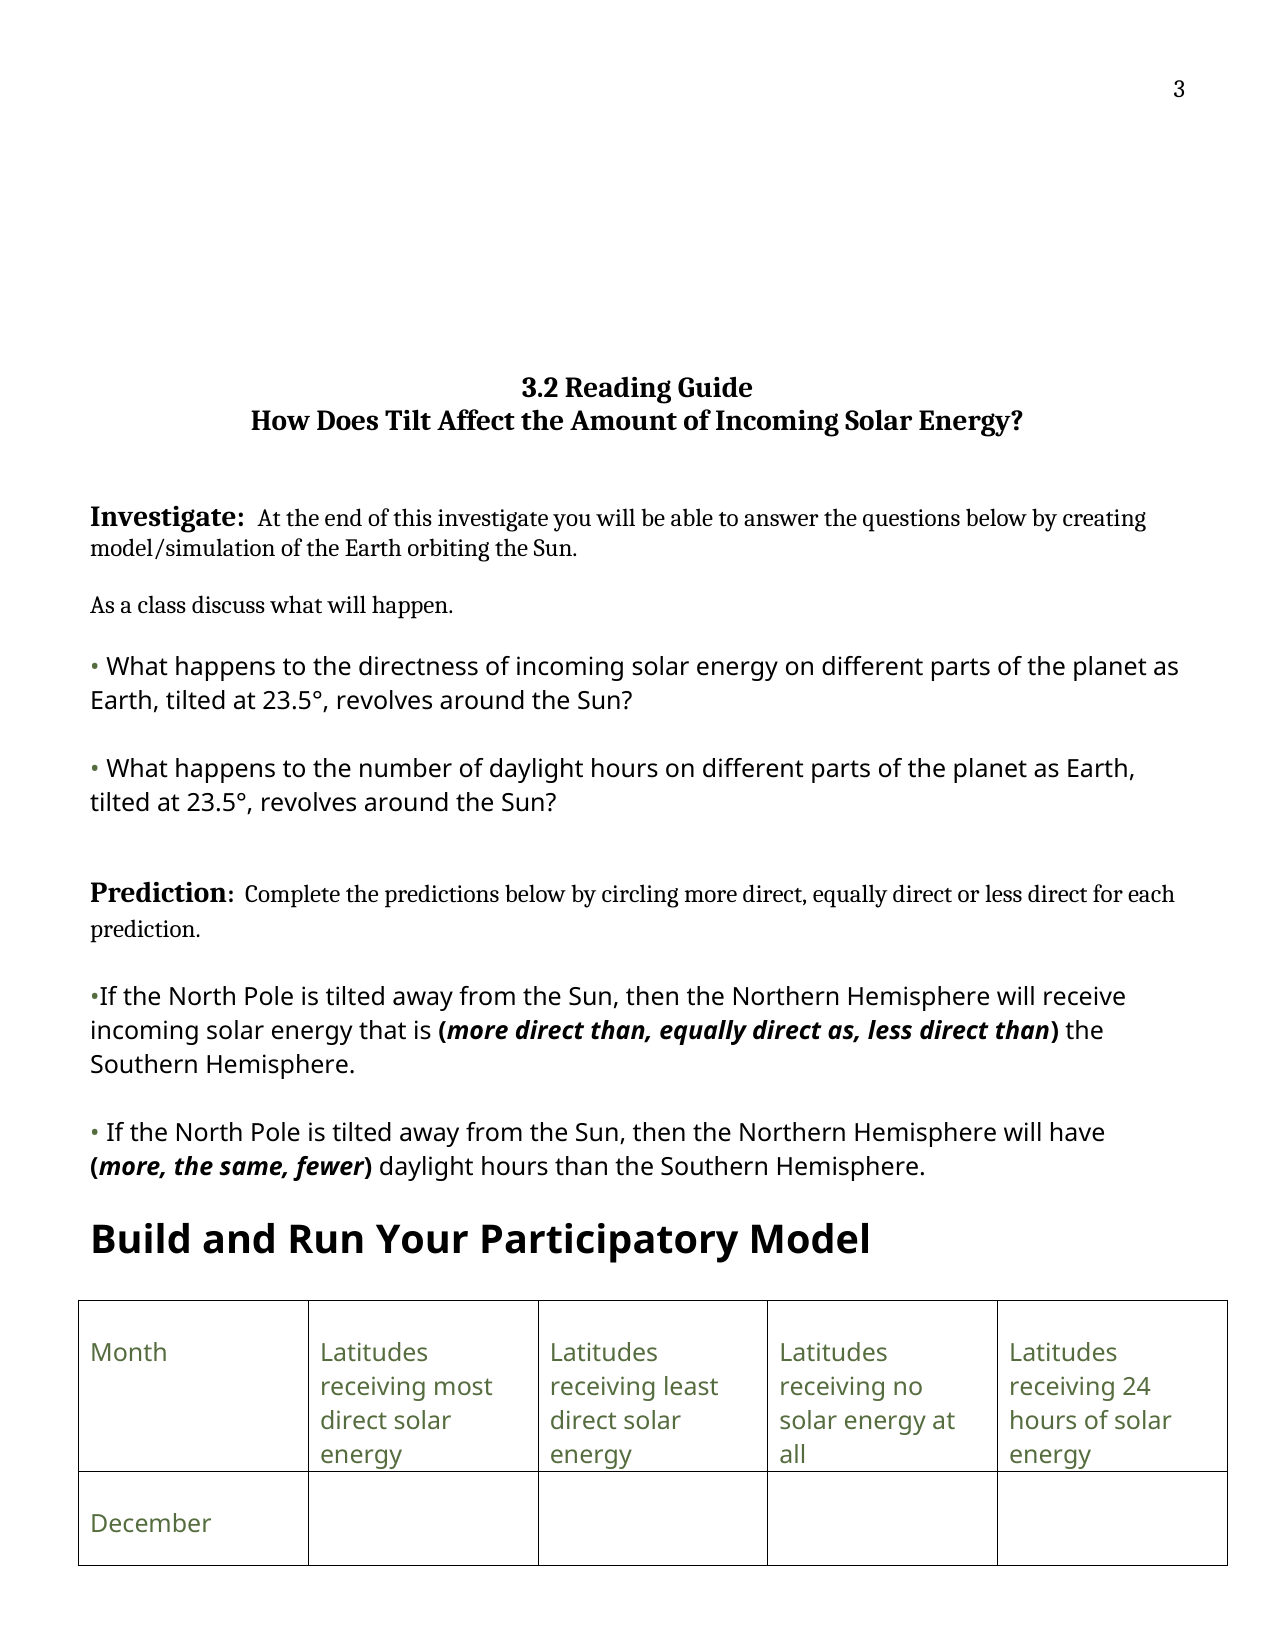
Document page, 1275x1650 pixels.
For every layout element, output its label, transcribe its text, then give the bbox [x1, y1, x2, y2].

table_cell [998, 1472, 1227, 1565]
table_cell [768, 1472, 997, 1565]
table_header Latitudes receiving no solar energy at all [768, 1301, 997, 1471]
text How Does Tilt Affect the Amount of Incoming Solar Energy? [90, 404, 1185, 438]
table_header Latitudes receiving least direct solar energy [539, 1301, 767, 1471]
text • What happens to the directness of incoming solar energy on different parts of the planet as Earth, tilted at 23.5°, revolves around the Sun? [90, 649, 1185, 717]
text • What happens to the number of daylight hours on different parts of the planet as Earth, tilted at 23.5°, revolves around the Sun? [90, 751, 1185, 819]
text As a class discuss what will happen. [90, 591, 1185, 620]
text Prediction: Complete the predictions below by circling more direct, equally direct or less direct for each prediction. [90, 877, 1185, 944]
text •If the North Pole is tilted away from the Sun, then the Northern Hemisphere will receive incoming solar energy that is (more direct than, equally direct as, less direct than) the Southern Hemisphere. [90, 978, 1185, 1081]
table_header Latitudes receiving most direct solar energy [309, 1301, 538, 1471]
table_header Latitudes receiving 24 hours of solar energy [998, 1301, 1227, 1471]
table_cell December [79, 1472, 308, 1565]
text Investigate: At the end of this investigate you will be able to answer the questions below by creating model/simulation of the Earth orbiting the Sun. [90, 500, 1185, 563]
table_cell [309, 1472, 538, 1565]
table_cell [539, 1472, 767, 1565]
table_header Month [79, 1301, 308, 1471]
text Build and Run Your Participatory Model [90, 1211, 1185, 1265]
text • If the North Pole is tilted away from the Sun, then the Northern Hemisphere will have (more, the same, fewer) daylight hours than the Southern Hemisphere. [90, 1114, 1185, 1183]
text 3.2 Reading Guide [90, 371, 1185, 404]
